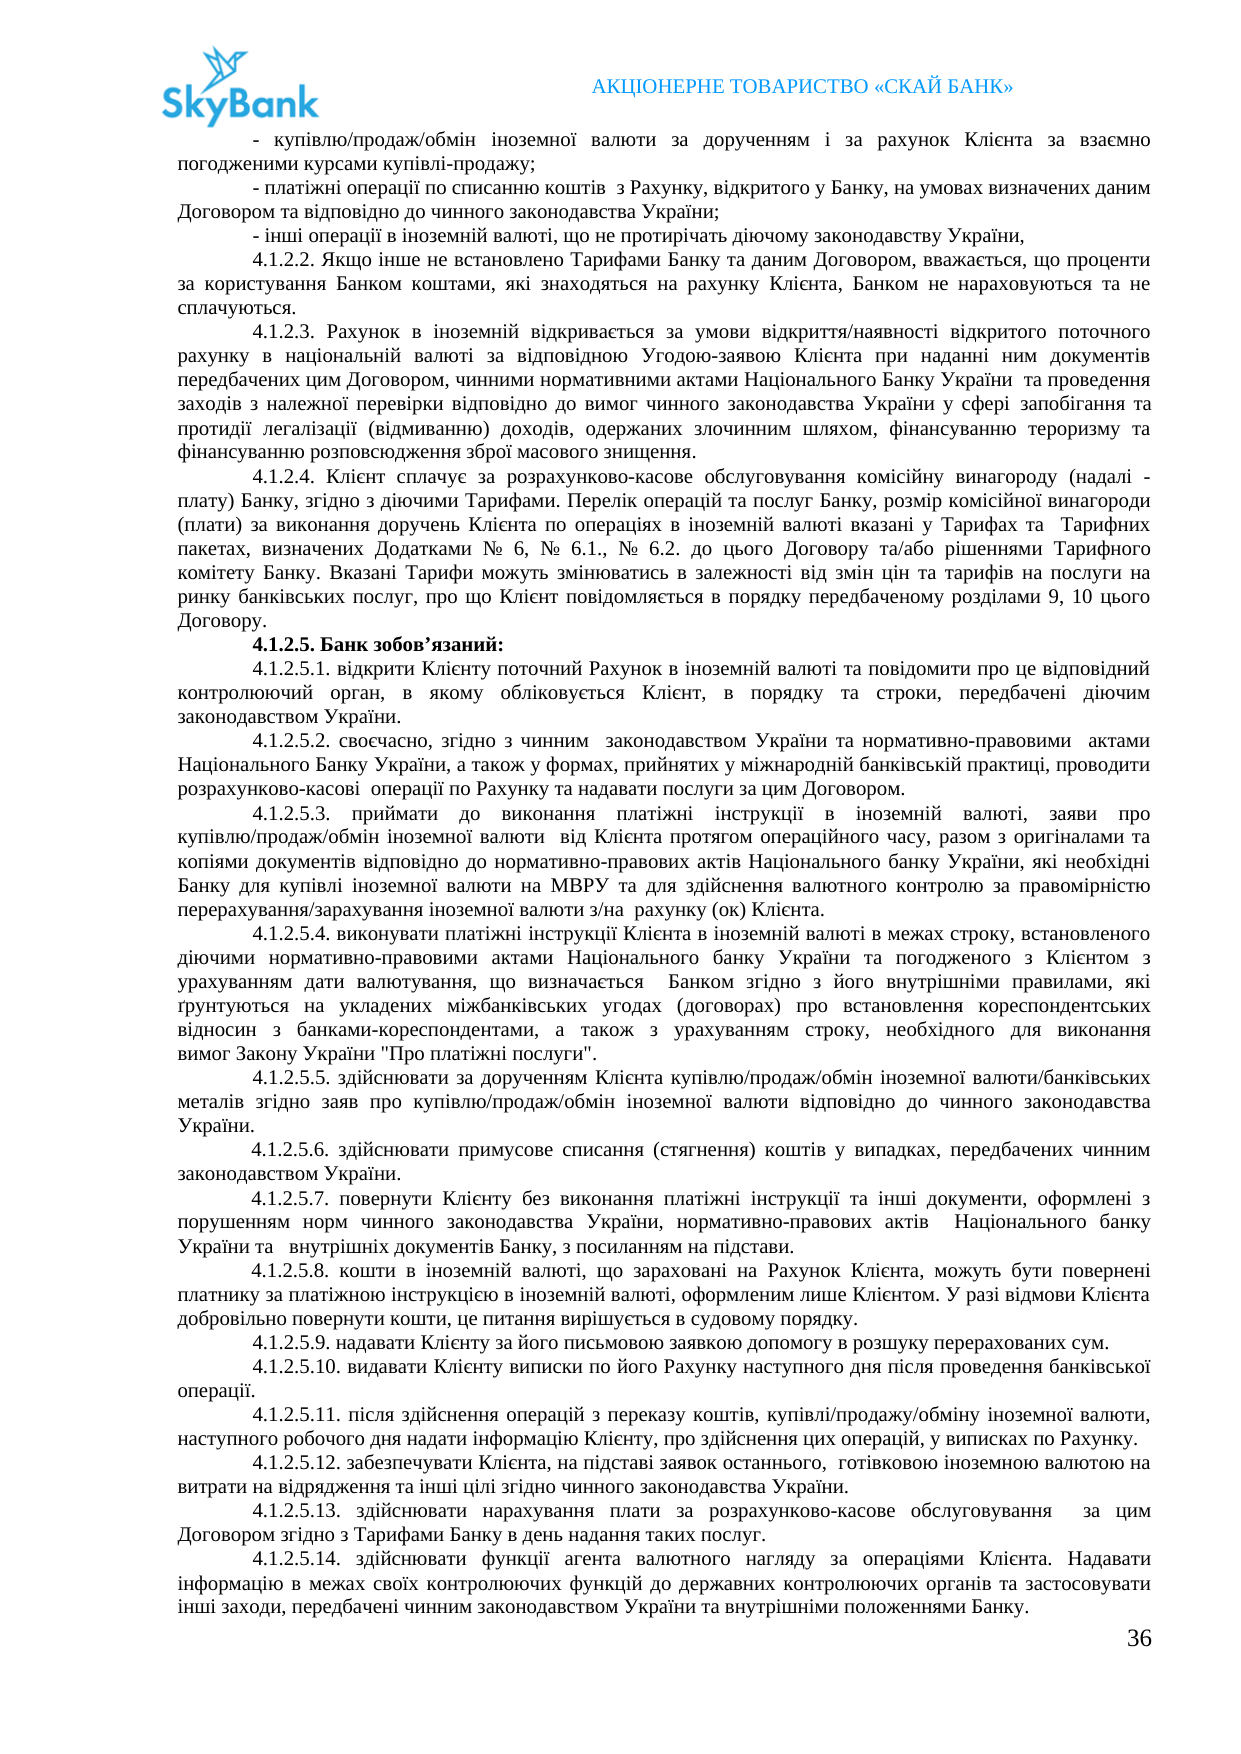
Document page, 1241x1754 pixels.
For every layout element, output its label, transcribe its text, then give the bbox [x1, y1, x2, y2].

text 4.1.2.5.9. надавати Клієнту за його письмовою заявкою допомогу в розшуку перерахованих сум. [177, 1330, 1152, 1354]
text 4.1.2.5.6. здійснювати примусове списання (стягнення) коштів у випадках, передбачених чинним законодавством України. [177, 1137, 1152, 1185]
picture [142, 35, 349, 140]
text 4.1.2.5.2. своєчасно, згідно з чинним законодавством України та нормативно-правовими актами Національного Банку України, а також у формах, прийнятих у міжнародній банківській практиці, проводити розрахунково-касові операції по Рахунку та надавати послуги за цим Договором. [177, 728, 1152, 800]
text 4.1.2.5.12. забезпечувати Клієнта, на підставі заявок останнього, готівковою іноземною валютою на витрати на відрядження та інші цілі згідно чинного законодавства України. [177, 1450, 1152, 1498]
text 4.1.2.5.14. здійснювати функції агента валютного нагляду за операціями Клієнта. Надавати інформацію в межах своїх контролюючих функцій до державних контролюючих органів та застосовувати інші заходи, передбачені чинним законодавством України та внутрішніми положеннями Банку. [177, 1546, 1152, 1618]
text 4.1.2.5.8. кошти в іноземній валюті, що зараховані на Рахунок Клієнта, можуть бути повернені платнику за платіжною інструкцією в іноземній валюті, оформленим лише Клієнтом. У разі відмови Клієнта добровільно повернути кошти, це питання вирішується в судовому порядку. [177, 1258, 1152, 1330]
text 4.1.2.5. Банк зобов’язаний: [177, 632, 1152, 656]
text 4.1.2.5.10. видавати Клієнту виписки по його Рахунку наступного дня після проведення банківської операції. [177, 1354, 1152, 1402]
text 4.1.2.5.4. виконувати платіжні інструкції Клієнта в іноземній валюті в межах строку, встановленого діючими нормативно-правовими актами Національного банку України та погодженого з Клієнтом з урахуванням дати валютування, що визначається Банком згідно з його внутрішніми правилами, які ґрунтуються на укладених міжбанківських угодах (договорах) про встановлення кореспондентських відносин з банками-кореспондентами, а також з урахуванням строку, необхідного для виконання вимог Закону України "Про платіжні послуги". [177, 921, 1152, 1065]
text 4.1.2.2. Якщо інше не встановлено Тарифами Банку та даним Договором, вважається, що проценти за користування Банком коштами, які знаходяться на рахунку Клієнта, Банком не нараховуються та не сплачуються. [177, 247, 1152, 319]
text - купівлю/продаж/обмін іноземної валюти за дорученням і за рахунок Клієнта за взаємно погодженими курсами купівлі-продажу; [177, 127, 1152, 175]
text 4.1.2.5.11. після здійснення операцій з переказу коштів, купівлі/продажу/обміну іноземної валюти, наступного робочого дня надати інформацію Клієнту, про здійснення цих операцій, у виписках по Рахунку. [177, 1402, 1152, 1450]
text 4.1.2.5.3. приймати до виконання платіжні інструкції в іноземній валюті, заяви про купівлю/продаж/обмін іноземної валюти від Клієнта протягом операційного часу, разом з оригіналами та копіями документів відповідно до нормативно-правових актів Національного банку України, які необхідні Банку для купівлі іноземної валюти на МВРУ та для здійснення валютного контролю за правомірністю перерахування/зарахування іноземної валюти з/на рахунку (ок) Клієнта. [177, 800, 1152, 921]
text 4.1.2.3. Рахунок в іноземній відкривається за умови відкриття/наявності відкритого поточного рахунку в національній валюті за відповідною Угодою-заявою Клієнта при наданні ним документів передбачених цим Договором, чинними нормативними актами Національного Банку України та проведення заходів з належної перевірки відповідно до вимог чинного законодавства України у сфері запобігання та протидії легалізації (відмиванню) доходів, одержаних злочинним шляхом, фінансуванню тероризму та фінансуванню розповсюдження зброї масового знищення. [177, 319, 1152, 463]
text - інші операції в іноземній валюті, що не протирічать діючому законодавству України, [177, 223, 1152, 247]
text 4.1.2.4. Клієнт сплачує за розрахунково-касове обслуговування комісійну винагороду (надалі - плату) Банку, згідно з діючими Тарифами. Перелік операцій та послуг Банку, розмір комісійної винагороди (плати) за виконання доручень Клієнта по операціях в іноземній валюті вказані у Тарифах та Тарифних пакетах, визначених Додатками № 6, № 6.1., № 6.2. до цього Договору та/або рішеннями Тарифного комітету Банку. Вказані Тарифи можуть змінюватись в залежності від змін цін та тарифів на послуги на ринку банківських послуг, про що Клієнт повідомляється в порядку передбаченому розділами 9, 10 цього Договору. [177, 463, 1152, 632]
text 4.1.2.5.13. здійснювати нарахування плати за розрахунково-касове обслуговування за цим Договором згідно з Тарифами Банку в день надання таких послуг. [177, 1498, 1152, 1546]
text 4.1.2.5.7. повернути Клієнту без виконання платіжні інструкції та інші документи, оформлені з порушенням норм чинного законодавства України, нормативно-правових актів Національного банку України та внутрішніх документів Банку, з посиланням на підстави. [177, 1185, 1152, 1258]
text - платіжні операції по списанню коштів з Рахунку, відкритого у Банку, на умовах визначених даним Договором та відповідно до чинного законодавства України; [177, 175, 1152, 223]
text 4.1.2.5.1. відкрити Клієнту поточний Рахунок в іноземній валюті та повідомити про це відповідний контролюючий орган, в якому обліковується Клієнт, в порядку та строки, передбачені діючим законодавством України. [177, 656, 1152, 728]
text 4.1.2.5.5. здійснювати за дорученням Клієнта купівлю/продаж/обмін іноземної валюти/банківських металів згідно заяв про купівлю/продаж/обмін іноземної валюти відповідно до чинного законодавства України. [177, 1065, 1152, 1137]
